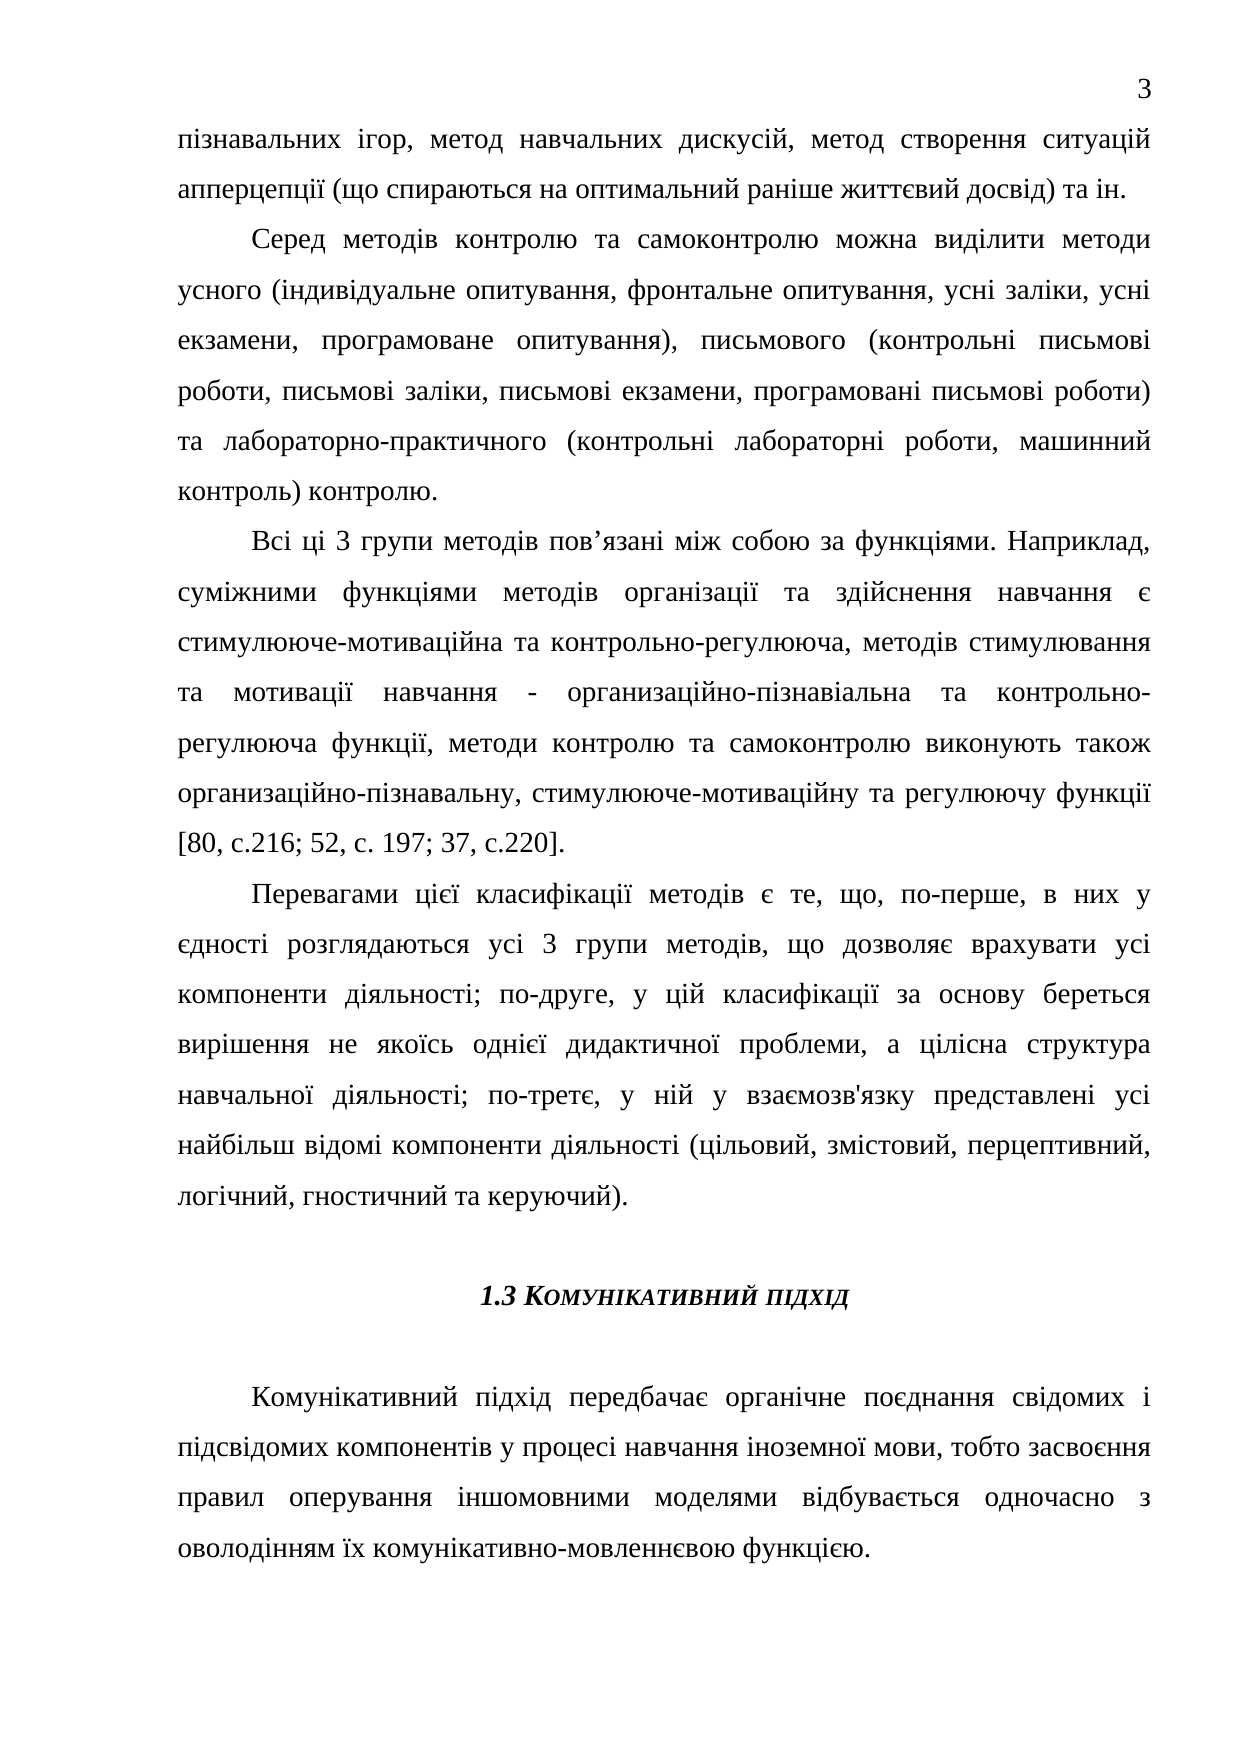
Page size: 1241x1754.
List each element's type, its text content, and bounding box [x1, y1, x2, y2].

text Комунікативний підхід передбачає органічне поєднання свідомих і підсвідомих компонентів у процесі навчання іноземної мови, тобто засвоєння правил оперування іншомовними моделями відбувається одночасно з оволодінням їх комунікативно-мовленнєвою функцією. [177, 1379, 1152, 1563]
text Всі ці 3 групи методів пов’язані між собою за функціями. Наприклад, суміжними функціями методів організації та здійснення навчання є стимулююче-мотиваційна та контрольно-регулююча, методів стимулювання та мотивації навчання - организаційно-пізнавіальна та контрольно-регулююча функції, методи контролю та самоконтролю виконують також организаційно-пізнавальну, стимулююче-мотиваційну та регулюючу функції [80, с.216; 52, с. 197; 37, с.220]. [177, 523, 1152, 859]
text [177, 121, 1152, 205]
text Серед методів контролю та самоконтролю можна виділити методи усного (індивідуальне опитування, фронтальне опитування, усні заліки, усні екзамени, програмоване опитування), письмового (контрольні письмові роботи, письмові заліки, письмові екзамени, програмовані письмові роботи) та лабораторно-практичного (контрольні лабораторні роботи, машинний контроль) контролю. [177, 222, 1152, 507]
subtitle 1.3 Комунікативний підхід [177, 1278, 1152, 1312]
text Перевагами цієї класифікації методів є те, що, по-перше, в них у єдності розглядаються усі 3 групи методів, що дозволяє врахувати усі компоненти діяльності; по-друге, у цій класифікації за основу береться вирішення не якоїсь однієї дидактичної проблеми, а цілісна структура навчальної діяльності; по-третє, у ній у взаємозв'язку представлені усі найбільш відомі компоненти діяльності (цільовий, змістовий, перцептивний, логічний, гностичний та керуючий). [177, 876, 1152, 1211]
